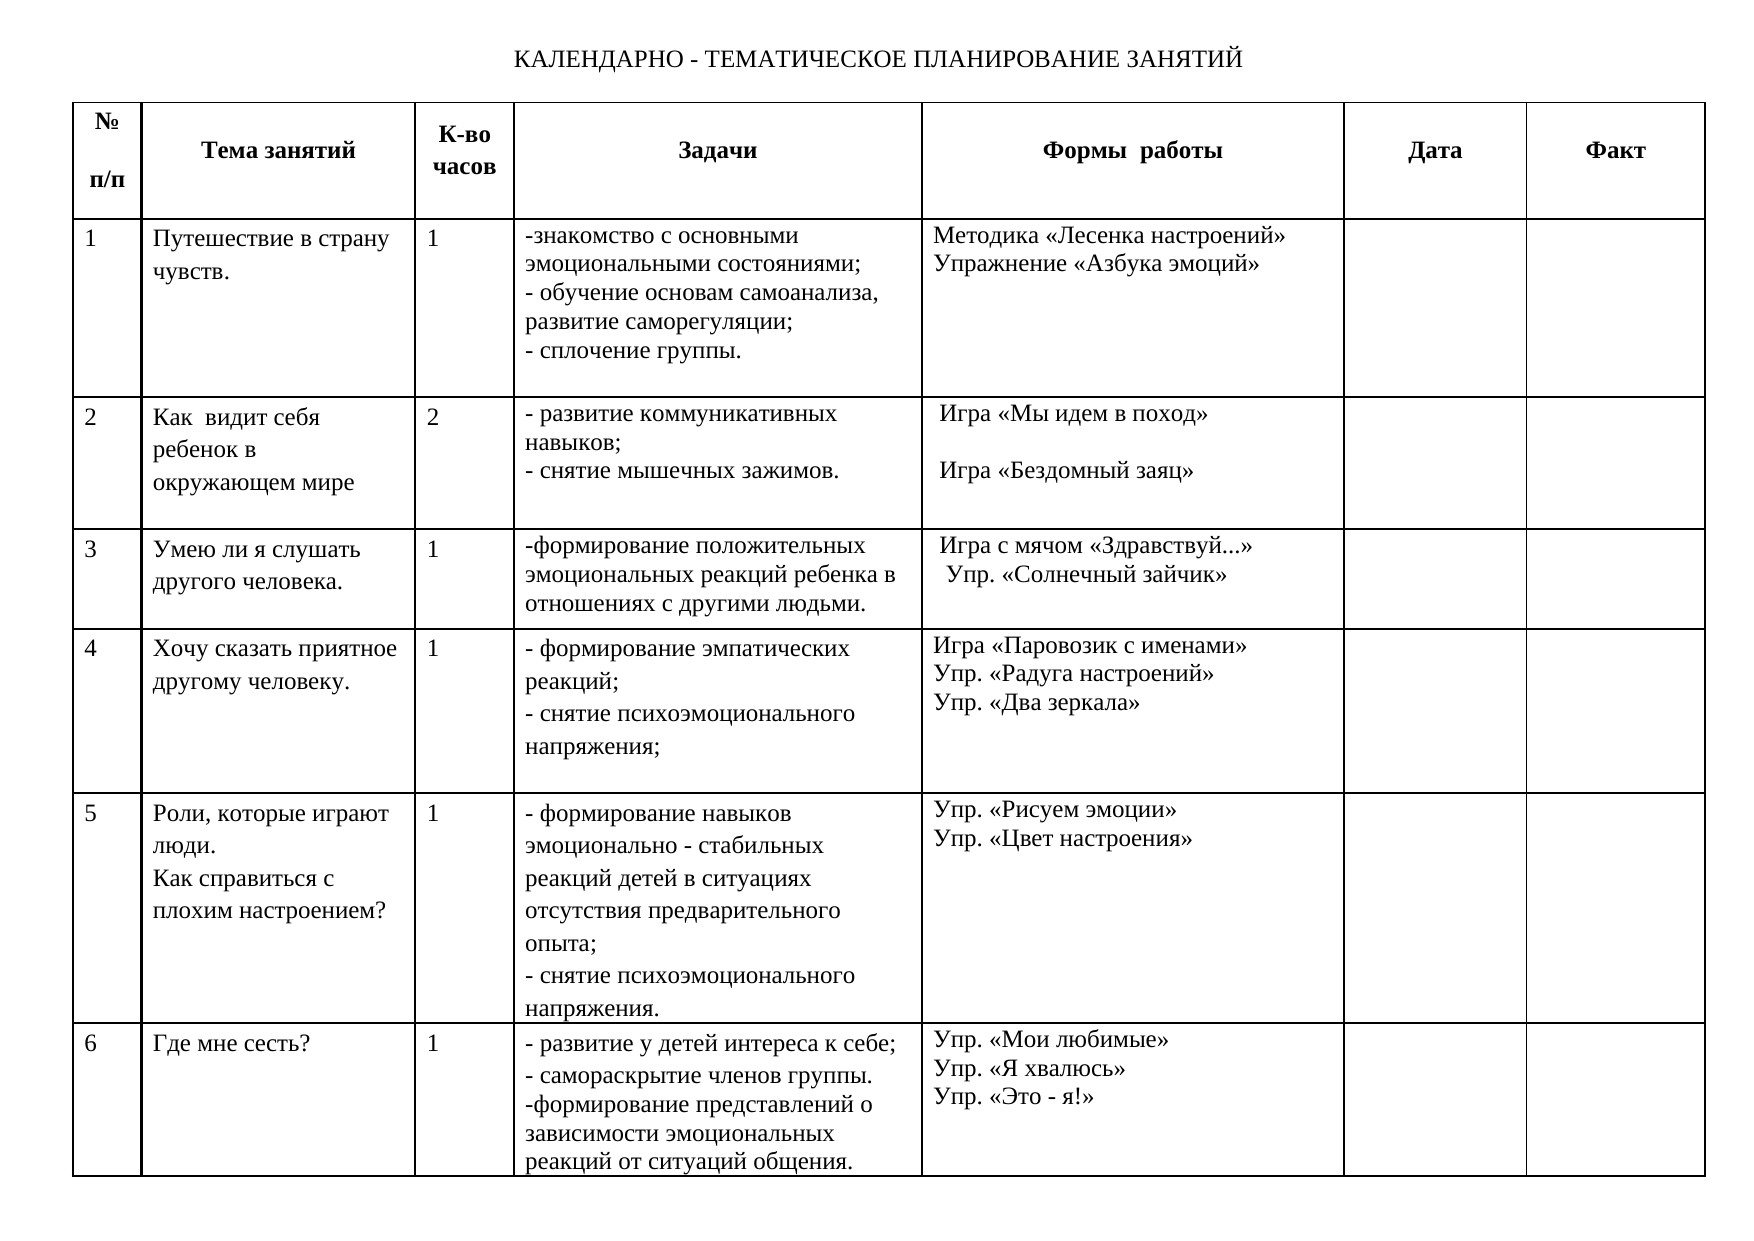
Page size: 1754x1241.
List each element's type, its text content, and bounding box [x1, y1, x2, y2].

table_cell 4 [74, 630, 140, 792]
table_cell 1 [416, 794, 513, 1022]
table_cell 2 [416, 398, 513, 528]
table_cell 1 [74, 220, 140, 396]
table_cell Где мне сесть? [143, 1024, 414, 1175]
table_cell 3 [74, 530, 140, 628]
table_cell - развитие коммуникативных навыков; - снятие мышечных зажимов. [515, 398, 921, 528]
table_cell [1345, 794, 1526, 1022]
table_cell - формирование эмпатических реакций; - снятие психоэмоционального напряжения; [515, 630, 921, 792]
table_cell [923, 1024, 1343, 1175]
table_cell 1 [416, 630, 513, 792]
table_cell Путешествие в страну чувств. [143, 220, 414, 396]
table_cell [1527, 794, 1704, 1022]
table_cell Хочу сказать приятное другому человеку. [143, 630, 414, 792]
table_cell Как видит себя ребенок в окружающем мире [143, 398, 414, 528]
text КАЛЕНДАРНО - ТЕМАТИЧЕСКОЕ ПЛАНИРОВАНИЕ ЗАНЯТИЙ [74, 44, 1683, 73]
table_cell 1 [416, 530, 513, 628]
table_cell - формирование навыков эмоционально - стабильных реакций детей в ситуациях отсутствия предварительного опыта; - снятие психоэмоционального напряжения. [515, 794, 921, 1022]
table_cell -знакомство с основными эмоциональными состояниями; - обучение основам самоанализа, развитие саморегуляции; - сплочение группы. [515, 220, 921, 396]
table_cell 5 [74, 794, 140, 1022]
table_header Тема занятий [143, 103, 414, 218]
table_cell [1345, 630, 1526, 792]
table_header Факт [1527, 103, 1704, 218]
table_header № п/п [74, 103, 140, 218]
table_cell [515, 1024, 921, 1175]
table_cell [1345, 220, 1526, 396]
table_cell [1527, 220, 1704, 396]
table_header Дата [1345, 103, 1526, 218]
table_cell 1 [416, 220, 513, 396]
table_header Формы работы [923, 103, 1343, 218]
table_cell Методика «Лесенка настроений» Упражнение «Азбука эмоций» [923, 220, 1343, 396]
table_cell [1527, 630, 1704, 792]
table_cell 2 [74, 398, 140, 528]
table_cell [1345, 530, 1526, 628]
table_cell Игра с мячом «Здравствуй...» Упр. «Солнечный зайчик» [923, 530, 1343, 628]
table_cell -формирование положительных эмоциональных реакций ребенка в отношениях с другими людьми. [515, 530, 921, 628]
table_cell 6 [74, 1024, 140, 1175]
table_cell Роли, которые играют люди. Как справиться с плохим настроением? [143, 794, 414, 1022]
table_cell [1527, 530, 1704, 628]
table_cell Упр. «Рисуем эмоции» Упр. «Цвет настроения» [923, 794, 1343, 1022]
table_cell 1 [416, 1024, 513, 1175]
table_cell Игра «Паровозик с именами» Упр. «Радуга настроений» Упр. «Два зеркала» [923, 630, 1343, 792]
table_cell Умею ли я слушать другого человека. [143, 530, 414, 628]
table_cell [1345, 1024, 1526, 1175]
table_cell Игра «Мы идем в поход» Игра «Бездомный заяц» [923, 398, 1343, 528]
table_header Задачи [515, 103, 921, 218]
table_cell [1345, 398, 1526, 528]
table_cell [1527, 398, 1704, 528]
table_header К-во часов [416, 103, 513, 218]
table_cell [1527, 1024, 1704, 1175]
